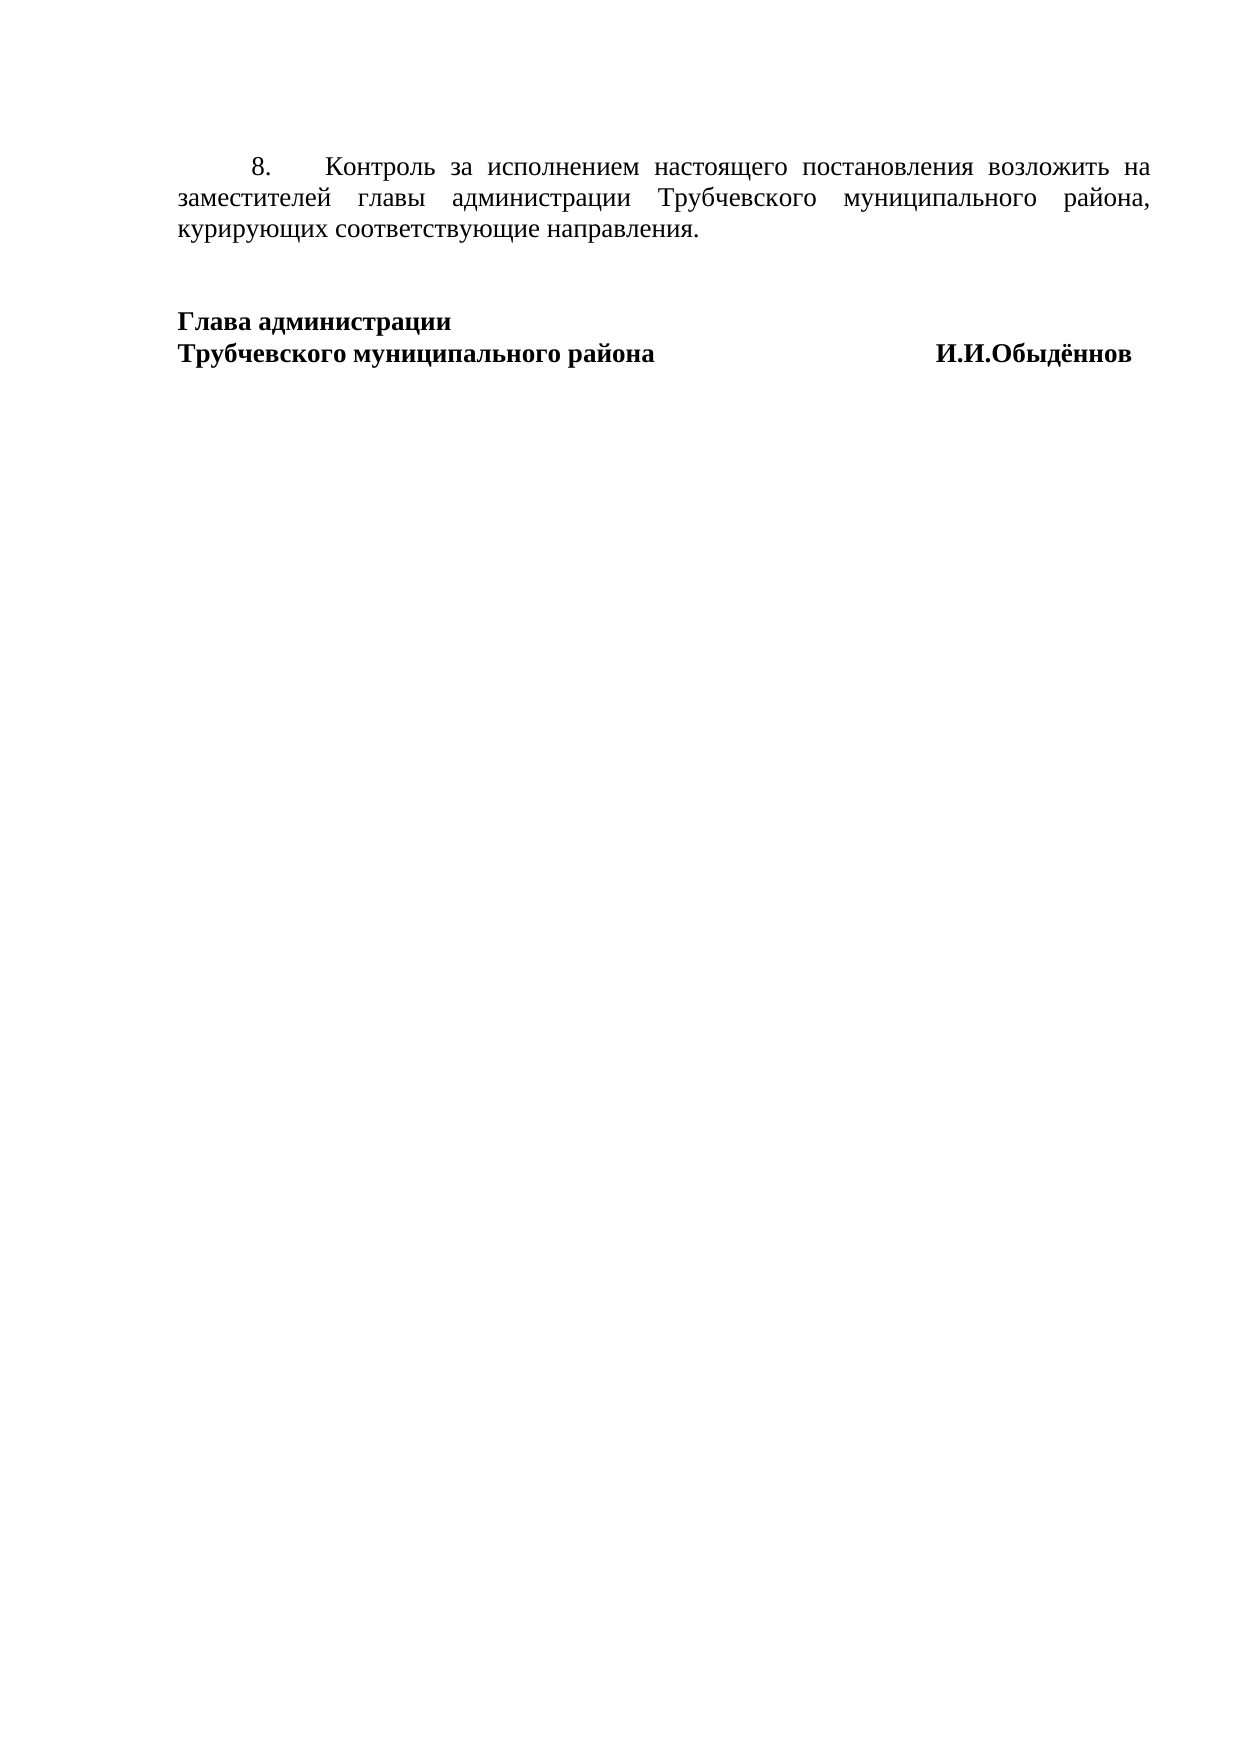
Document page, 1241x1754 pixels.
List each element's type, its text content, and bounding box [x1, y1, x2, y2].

text Глава администрации [177, 306, 1152, 337]
list Контроль за исполнением настоящего постановления возложить на заместителей главы администрации Трубчевского муниципального района, курирующих соответствующие направления. [177, 150, 1152, 243]
text Трубчевского муниципального района И.И.Обыдённов [177, 337, 1152, 368]
